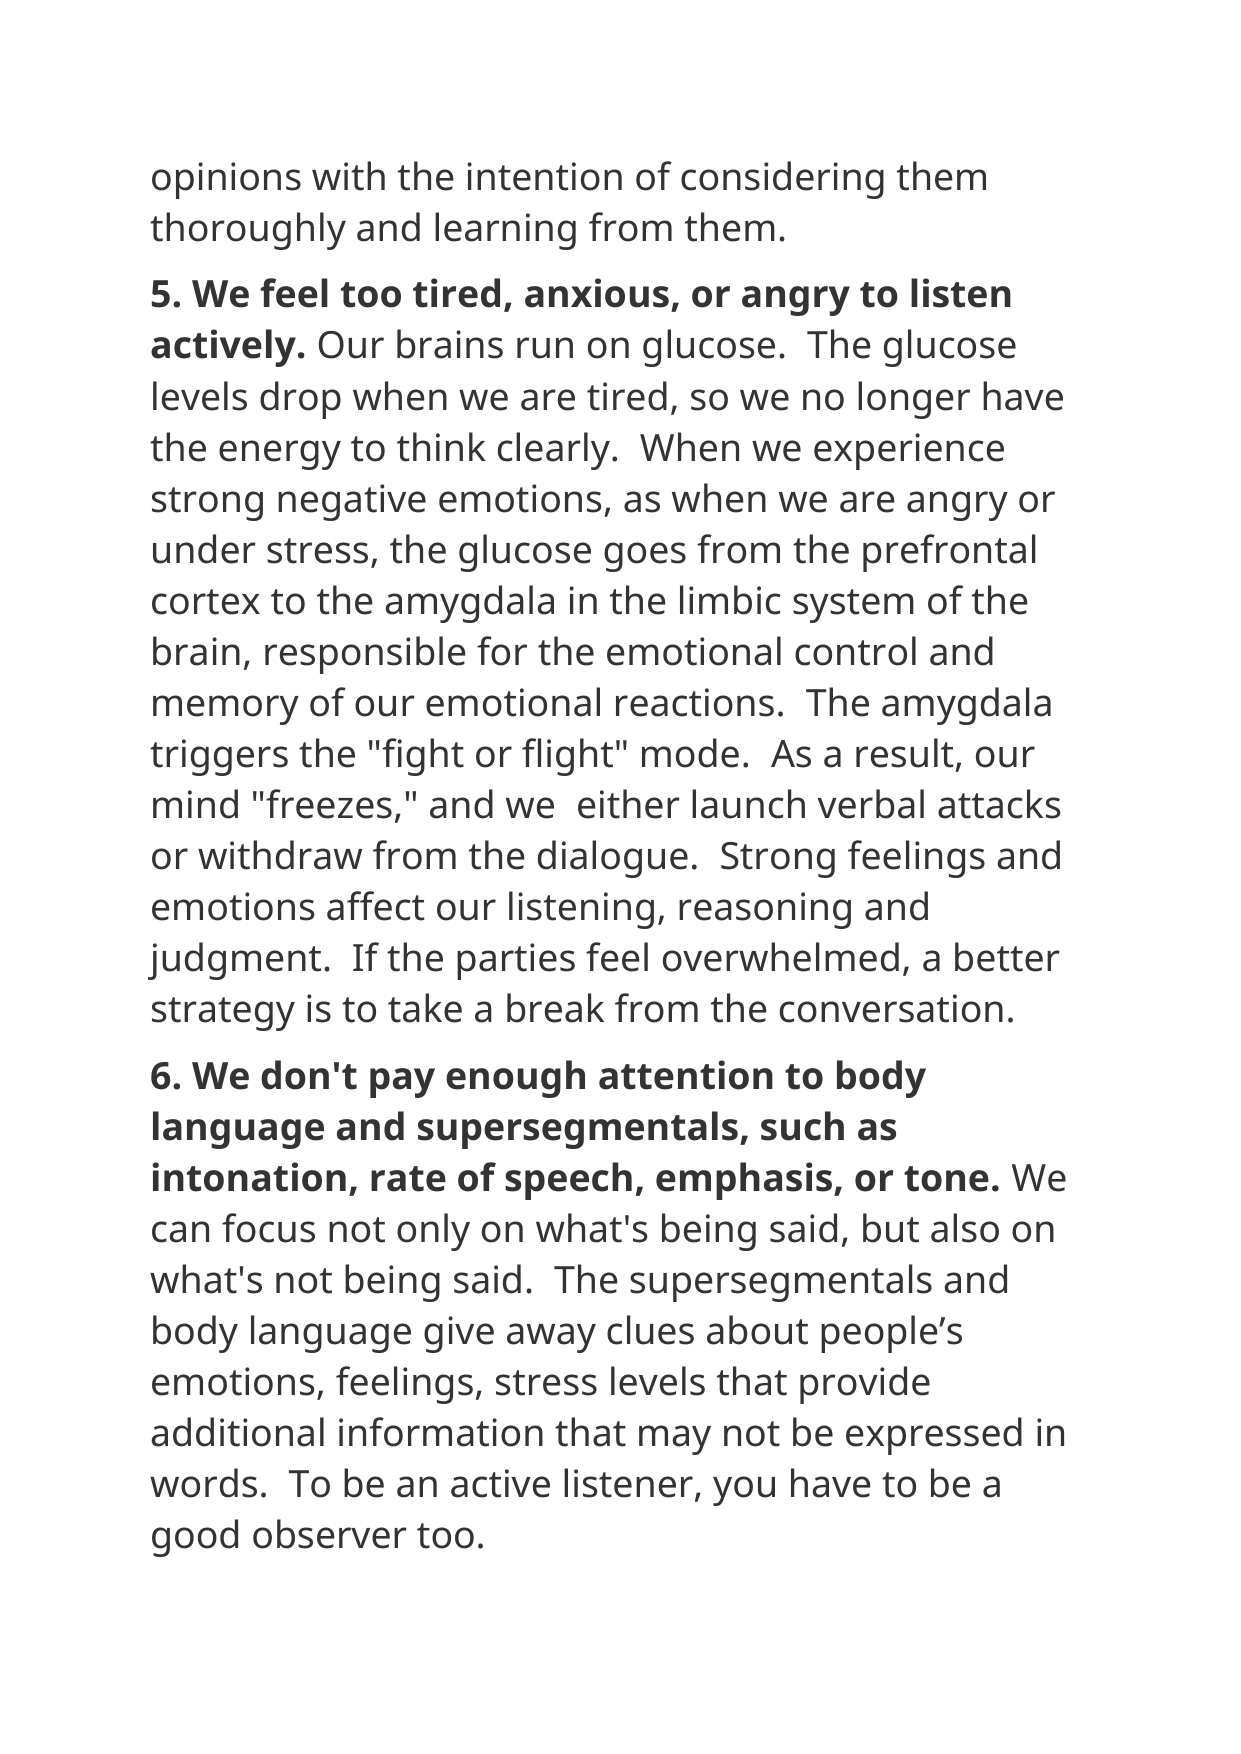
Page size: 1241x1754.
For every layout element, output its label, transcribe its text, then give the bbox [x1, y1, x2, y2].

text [150, 150, 1090, 252]
text 5. We feel too tired, anxious, or angry to listen actively. Our brains run on glucose. The glucose levels drop when we are tired, so we no longer have the energy to think clearly. When we experience strong negative emotions, as when we are angry or under stress, the glucose goes from the prefrontal cortex to the amygdala in the limbic system of the brain, responsible for the emotional control and memory of our emotional reactions. The amygdala triggers the "fight or flight" mode. As a result, our mind "freezes," and we either launch verbal attacks or withdraw from the dialogue. Strong feelings and emotions affect our listening, reasoning and judgment. If the parties feel overwhelmed, a better strategy is to take a break from the conversation. [150, 268, 1090, 1033]
text 6. We don't pay enough attention to body language and supersegmentals, such as intonation, rate of speech, emphasis, or tone. We can focus not only on what's being said, but also on what's not being said. The supersegmentals and body language give away clues about people’s emotions, feelings, stress levels that provide additional information that may not be expressed in words. To be an active listener, you have to be a good observer too. [150, 1049, 1090, 1559]
